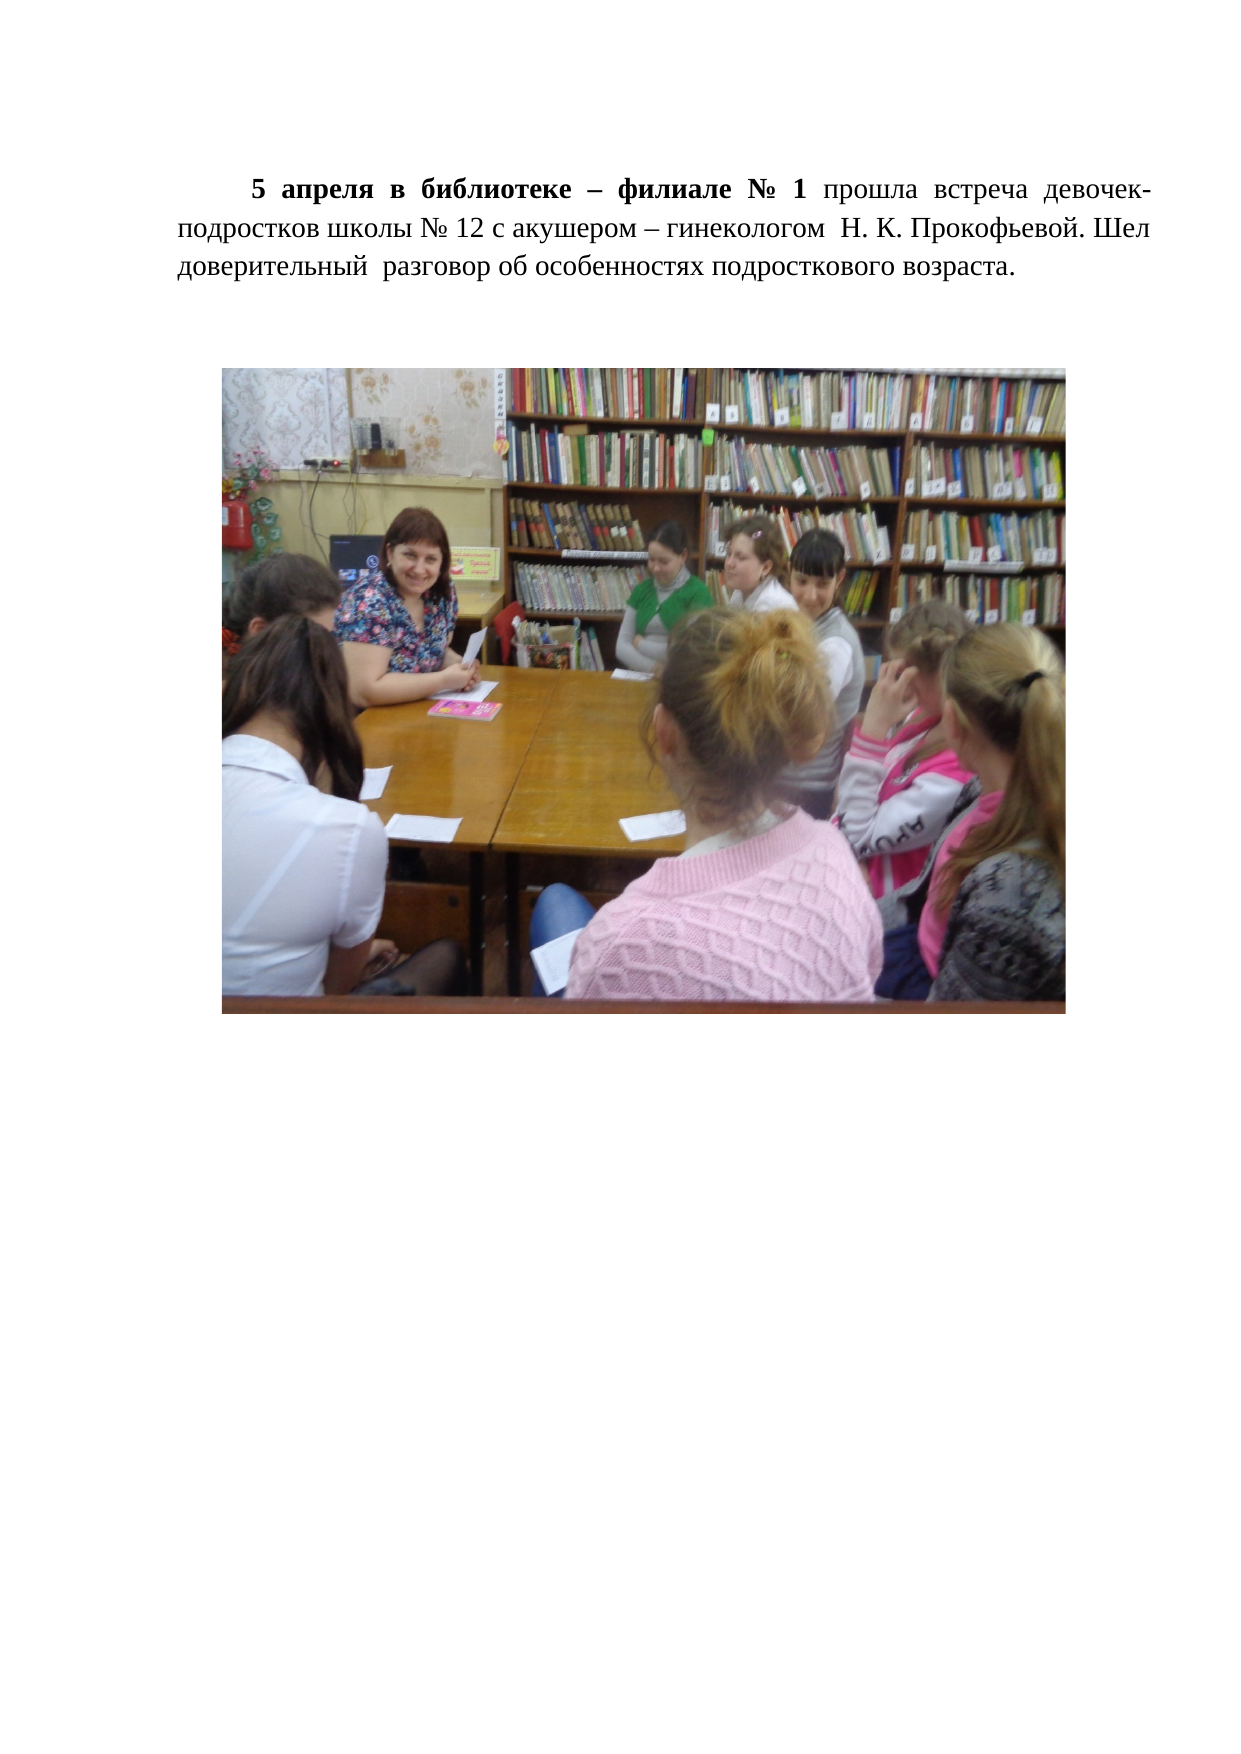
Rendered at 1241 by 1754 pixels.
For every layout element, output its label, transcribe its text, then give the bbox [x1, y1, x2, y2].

text 5 апреля в библиотеке – филиале № 1 прошла встреча девочек-подростков школы № 12 с акушером – гинекологом Н. К. Прокофьевой. Шел доверительный разговор об особенностях подросткового возраста. [177, 171, 1152, 282]
picture [221, 368, 1066, 1014]
